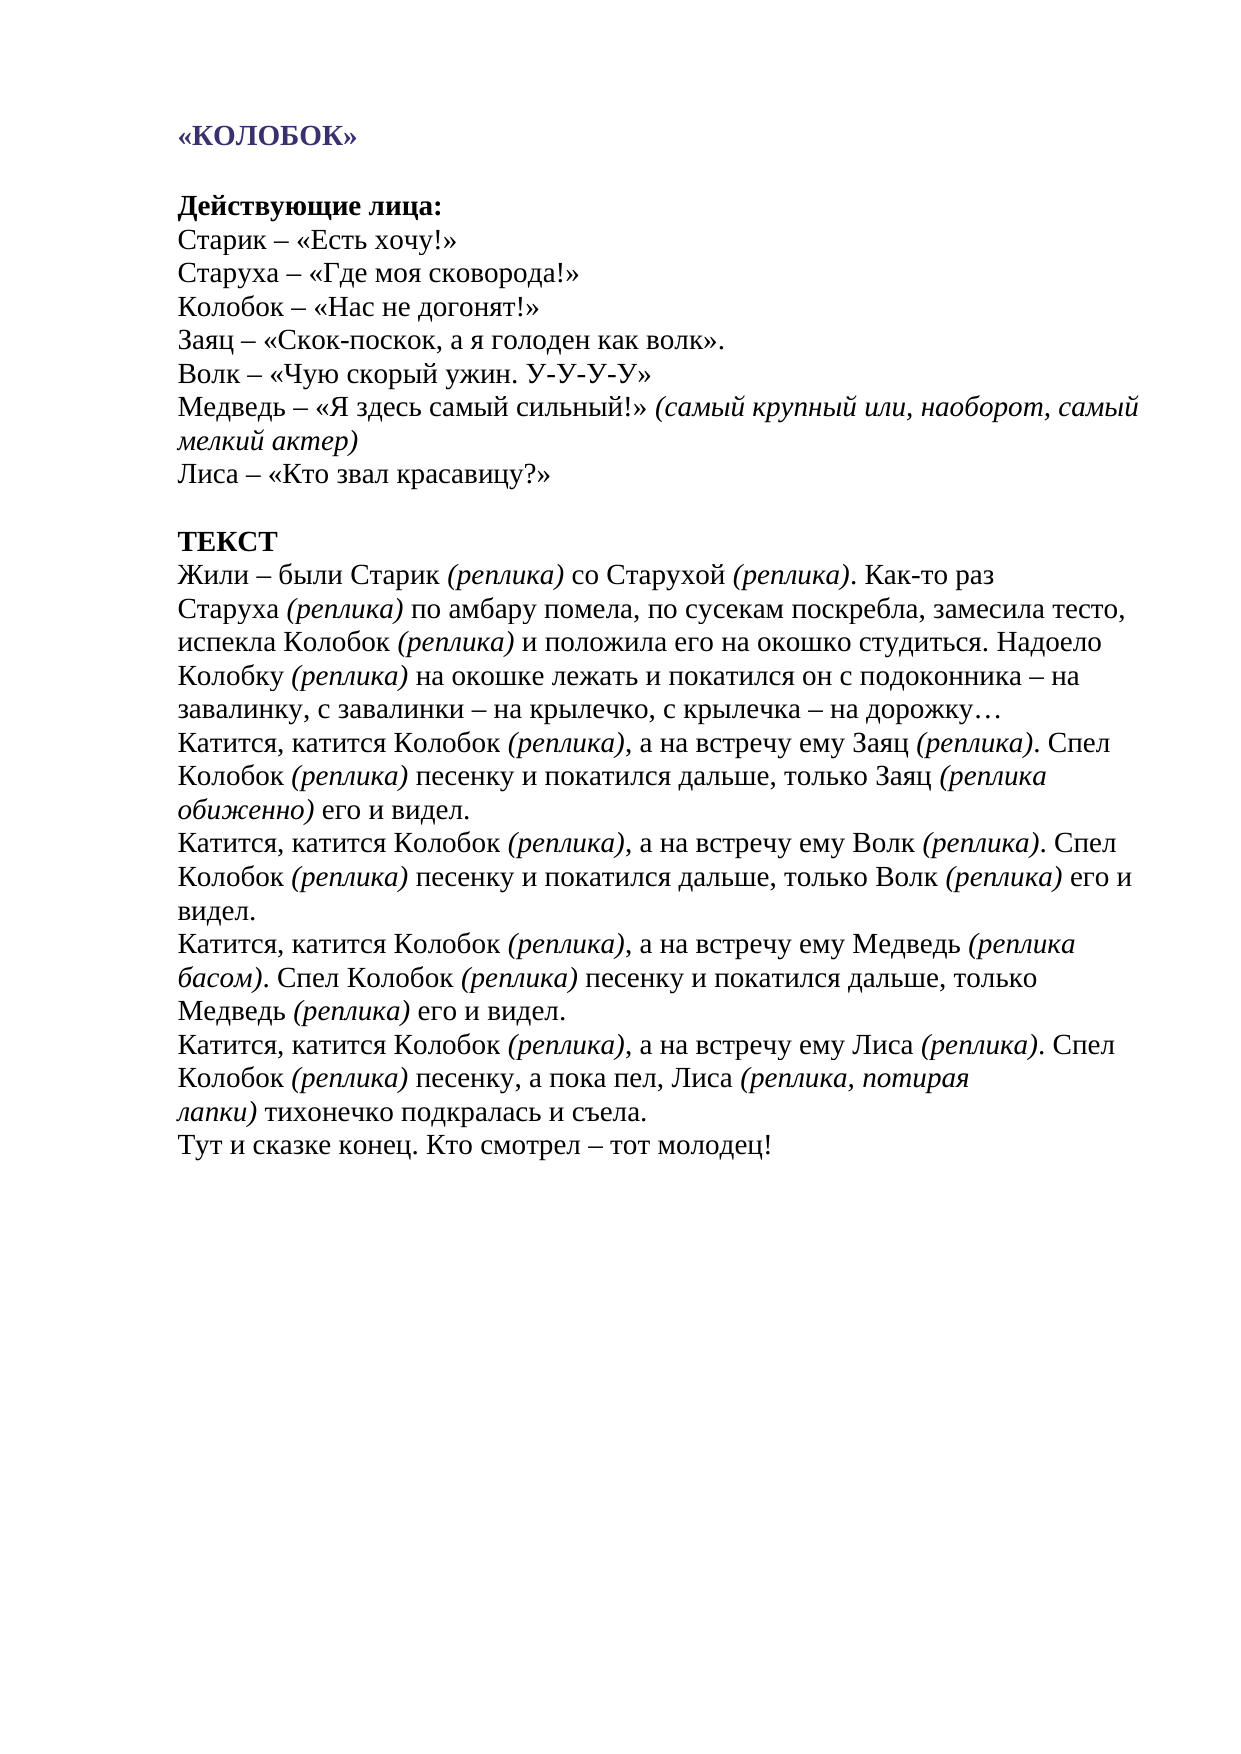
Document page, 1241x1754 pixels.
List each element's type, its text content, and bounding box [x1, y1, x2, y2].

text Действующие лица: Старик – «Есть хочу!» Старуха – «Где моя сковорода!» Колобок – «Нас не догонят!» Заяц – «Скок-поскок, а я голоден как волк». Волк – «Чую скорый ужин. У-У-У-У» Медведь – «Я здесь самый сильный!» (самый крупный или, наоборот, самый мелкий актер) Лиса – «Кто звал красавицу?» ТЕКСТ Жили – были Старик (реплика) со Старухой (реплика). Как-то раз Старуха (реплика) по амбару помела, по сусекам поскребла, замесила тесто, испекла Колобок (реплика) и положила его на окошко студиться. Надоело Колобку (реплика) на окошке лежать и покатился он с подоконника – на завалинку, с завалинки – на крылечко, с крылечка – на дорожку… Катится, катится Колобок (реплика), а на встречу ему Заяц (реплика). Спел Колобок (реплика) песенку и покатился дальше, только Заяц (реплика обиженно) его и видел. Катится, катится Колобок (реплика), а на встречу ему Волк (реплика). Спел Колобок (реплика) песенку и покатился дальше, только Волк (реплика) его и видел. Катится, катится Колобок (реплика), а на встречу ему Медведь (реплика басом). Спел Колобок (реплика) песенку и покатился дальше, только Медведь (реплика) его и видел. Катится, катится Колобок (реплика), а на встречу ему Лиса (реплика). Спел Колобок (реплика) песенку, а пока пел, Лиса (реплика, потирая лапки) тихонечко подкралась и съела. Тут и сказке конец. Кто смотрел – тот молодец! [177, 155, 1152, 1161]
text «КОЛОБОК» [177, 118, 1152, 152]
